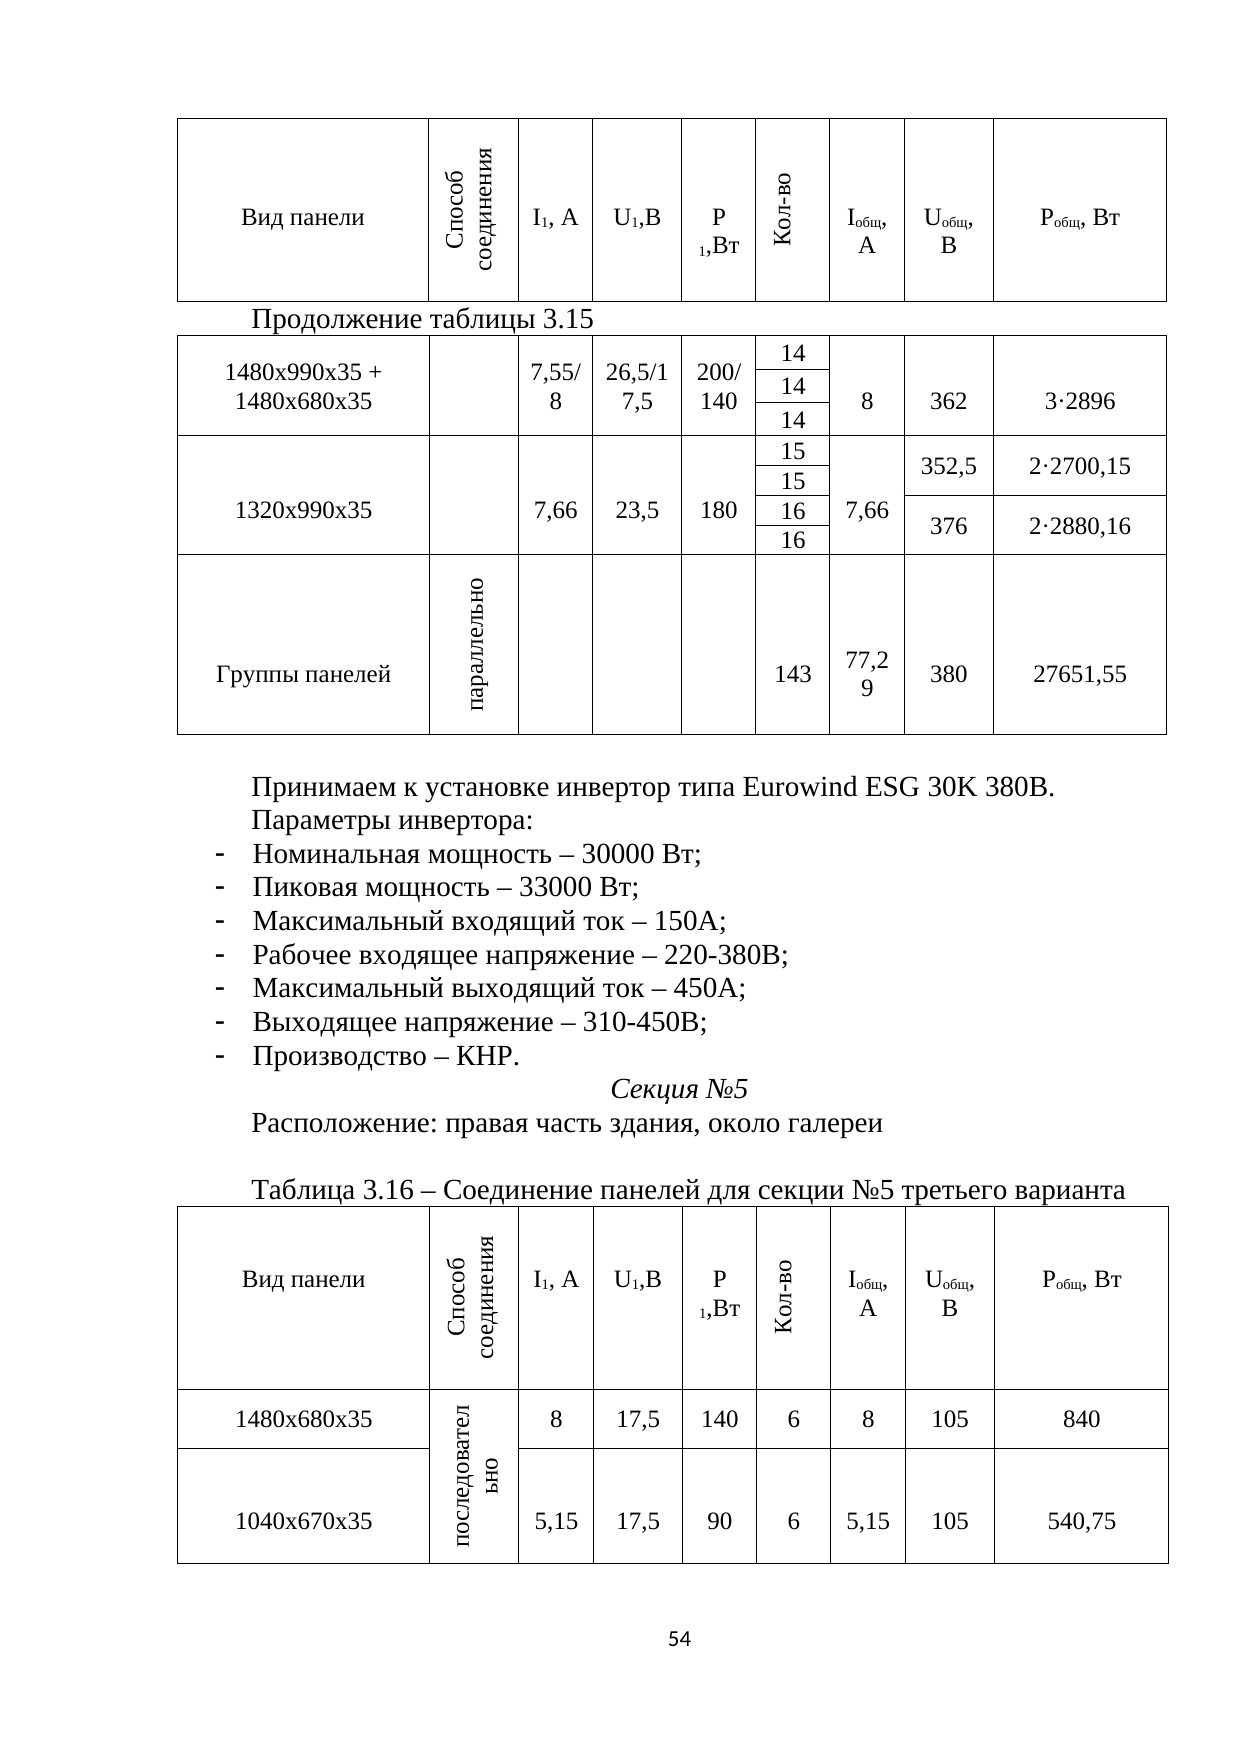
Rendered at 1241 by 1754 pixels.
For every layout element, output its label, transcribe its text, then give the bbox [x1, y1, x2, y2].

table_header 3·2896 [994, 336, 1166, 435]
table_cell 7,66 [830, 436, 904, 554]
list Выходящее напряжение – 310-450В; [215, 1004, 1181, 1038]
text Продолжение таблицы 3.15 [177, 302, 1181, 335]
table_cell 23,5 [593, 436, 681, 554]
table_cell 15 [756, 436, 829, 465]
table_header 200/ 140 [682, 336, 755, 435]
table_header 8 [830, 336, 904, 435]
text Секция №5 [177, 1071, 1181, 1105]
text Таблица 3.16 – Соединение панелей для секции №5 третьего варианта [177, 1172, 1181, 1206]
table_header Uобщ, В [906, 1207, 994, 1389]
table_header Вид панели [178, 119, 428, 301]
table_cell Группы панелей [178, 555, 429, 734]
text Принимаем к установке инвертор типа Eurowind ESG 30K 380B. [177, 769, 1181, 802]
table_cell 16 [756, 496, 829, 524]
list Производство – КНР. [215, 1038, 1181, 1071]
table_cell [682, 555, 755, 734]
table_cell [519, 555, 592, 734]
table_header I1, А [519, 1207, 593, 1389]
table_header I1, А [519, 119, 592, 301]
table_cell 6 [757, 1390, 830, 1448]
table_header P1,Вт [683, 1207, 756, 1389]
table_cell 2·2880,16 [994, 496, 1166, 554]
table_cell 77,29 [830, 555, 904, 734]
table_header Кол-во [756, 119, 829, 301]
table_cell 6 [757, 1449, 830, 1563]
table_header U1,В [593, 119, 681, 301]
table_header P1,Вт [682, 119, 755, 301]
table_cell 8 [519, 1390, 593, 1448]
table_cell 16 [756, 526, 829, 554]
table_cell 143 [756, 555, 829, 734]
table_cell 105 [906, 1390, 994, 1448]
table_header U1,В [594, 1207, 682, 1389]
table_cell [593, 555, 681, 734]
list Рабочее входящее напряжение – 220-380В; [215, 937, 1181, 971]
table_header 14 [756, 336, 829, 368]
table_cell параллельно [430, 555, 518, 734]
table_cell 17,5 [594, 1449, 682, 1563]
table_cell 840 [995, 1390, 1168, 1448]
table_cell 14 [756, 403, 829, 435]
list Максимальный входящий ток – 150А; [215, 903, 1181, 937]
table_cell 540,75 [995, 1449, 1168, 1563]
table_cell 5,15 [519, 1449, 593, 1563]
table_cell 380 [905, 555, 993, 734]
table_cell 140 [683, 1390, 756, 1448]
table_header 362 [905, 336, 993, 435]
table_cell 14 [756, 370, 829, 402]
table_cell 27651,55 [994, 555, 1166, 734]
table_cell 376 [905, 496, 993, 554]
text Расположение: правая часть здания, около галереи [177, 1105, 1181, 1138]
table_header Iобщ, А [831, 1207, 905, 1389]
table_header [430, 336, 518, 435]
table_cell 105 [906, 1449, 994, 1563]
table_cell 180 [682, 436, 755, 554]
list Номинальная мощность – 30000 Вт; [215, 836, 1181, 869]
table_header Вид панели [178, 1207, 429, 1389]
table_cell 8 [831, 1390, 905, 1448]
table_header 7,55/ 8 [519, 336, 592, 435]
table_header 1480х990х35 + 1480х680х35 [178, 336, 429, 435]
table_cell 2·2700,15 [994, 436, 1166, 495]
table_cell 7,66 [519, 436, 592, 554]
table_header 26,5/17,5 [593, 336, 681, 435]
list Пиковая мощность – 33000 Вт; [215, 869, 1181, 903]
table_cell 352,5 [905, 436, 993, 495]
table_cell 15 [756, 466, 829, 495]
table_header Pобщ, Вт [994, 119, 1166, 301]
table_header Способ соединения [429, 119, 518, 301]
table_header Iобщ, А [830, 119, 904, 301]
table_header Кол-во [757, 1207, 830, 1389]
table_header Способ соединения [430, 1207, 518, 1389]
table_cell последовательно [430, 1390, 518, 1563]
table_header Pобщ, Вт [995, 1207, 1168, 1389]
table_cell 90 [683, 1449, 756, 1563]
table_cell 5,15 [831, 1449, 905, 1563]
table_header Uобщ, В [905, 119, 993, 301]
table_cell [430, 436, 518, 554]
list Максимальный выходящий ток – 450А; [215, 971, 1181, 1004]
table_cell 1040х670х35 [178, 1449, 429, 1563]
table_cell 17,5 [594, 1390, 682, 1448]
table_cell 1480х680х35 [178, 1390, 429, 1448]
text Параметры инвертора: [177, 802, 1181, 836]
table_cell 1320х990х35 [178, 436, 429, 554]
